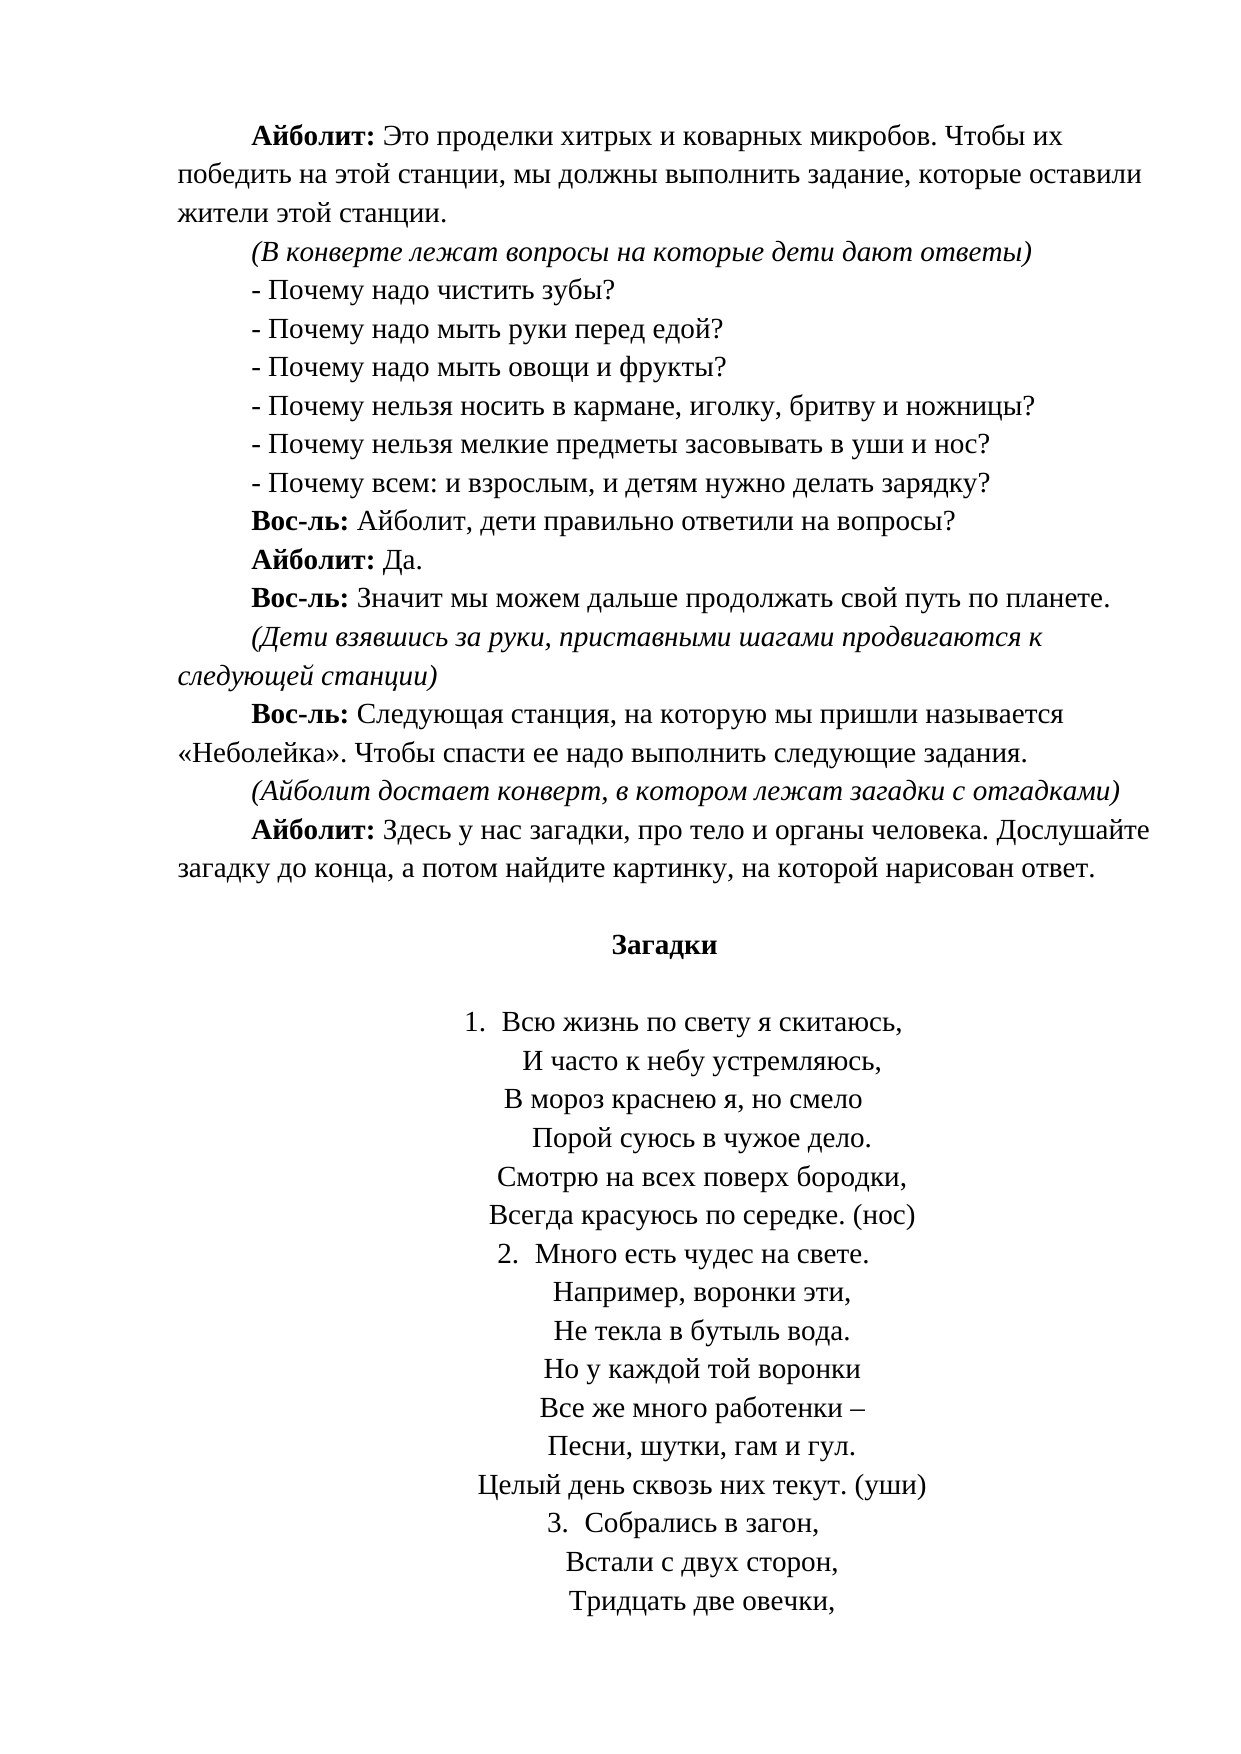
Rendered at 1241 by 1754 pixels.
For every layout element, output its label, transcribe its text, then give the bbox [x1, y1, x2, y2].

list Много есть чудес на свете. [215, 1236, 1152, 1269]
text Айболит: Да. [177, 542, 1152, 576]
list И часто к небу устремляюсь, [252, 1043, 1152, 1077]
list Порой суюсь в чужое дело. [252, 1120, 1152, 1154]
list Тридцать две овечки, [252, 1583, 1152, 1616]
list Все же много работенки – [252, 1390, 1152, 1423]
list Всю жизнь по свету я скитаюсь, [215, 1004, 1152, 1038]
text Айболит: Это проделки хитрых и коварных микробов. Чтобы их победить на этой станции, мы должны выполнить задание, которые оставили жители этой станции. [177, 118, 1152, 229]
list Песни, шутки, гам и гул. [252, 1428, 1152, 1462]
text (Айболит достает конверт, в котором лежат загадки с отгадками) [177, 773, 1152, 807]
text Вос-ль: Айболит, дети правильно ответили на вопросы? [177, 503, 1152, 537]
text - Почему надо чистить зубы? [177, 272, 1152, 306]
text Вос-ль: Следующая станция, на которую мы пришли называется «Неболейка». Чтобы спасти ее надо выполнить следующие задания. [177, 696, 1152, 768]
text Вос-ль: Значит мы можем дальше продолжать свой путь по планете. [177, 581, 1152, 614]
text - Почему нельзя носить в кармане, иголку, бритву и ножницы? [177, 388, 1152, 421]
list Собрались в загон, [215, 1506, 1152, 1539]
text - Почему нельзя мелкие предметы засовывать в уши и нос? [177, 426, 1152, 460]
text В мороз краснею я, но смело [215, 1082, 1152, 1115]
list Смотрю на всех поверх бородки, [252, 1159, 1152, 1192]
list Не текла в бутыль вода. [252, 1313, 1152, 1346]
text - Почему надо мыть овощи и фрукты? [177, 349, 1152, 383]
list Встали с двух сторон, [252, 1544, 1152, 1578]
text (В конверте лежат вопросы на которые дети дают ответы) [177, 234, 1152, 267]
text - Почему надо мыть руки перед едой? [177, 311, 1152, 344]
list Целый день сквозь них текут. (уши) [252, 1467, 1152, 1501]
text (Дети взявшись за руки, приставными шагами продвигаются к следующей станции) [177, 619, 1152, 691]
text Айболит: Здесь у нас загадки, про тело и органы человека. Дослушайте загадку до конца, а потом найдите картинку, на которой нарисован ответ. [177, 812, 1152, 884]
list Но у каждой той воронки [252, 1351, 1152, 1385]
text - Почему всем: и взрослым, и детям нужно делать зарядку? [177, 465, 1152, 498]
text Загадки [177, 927, 1152, 961]
list Всегда красуюсь по середке. (нос) [252, 1197, 1152, 1231]
list Например, воронки эти, [252, 1274, 1152, 1308]
